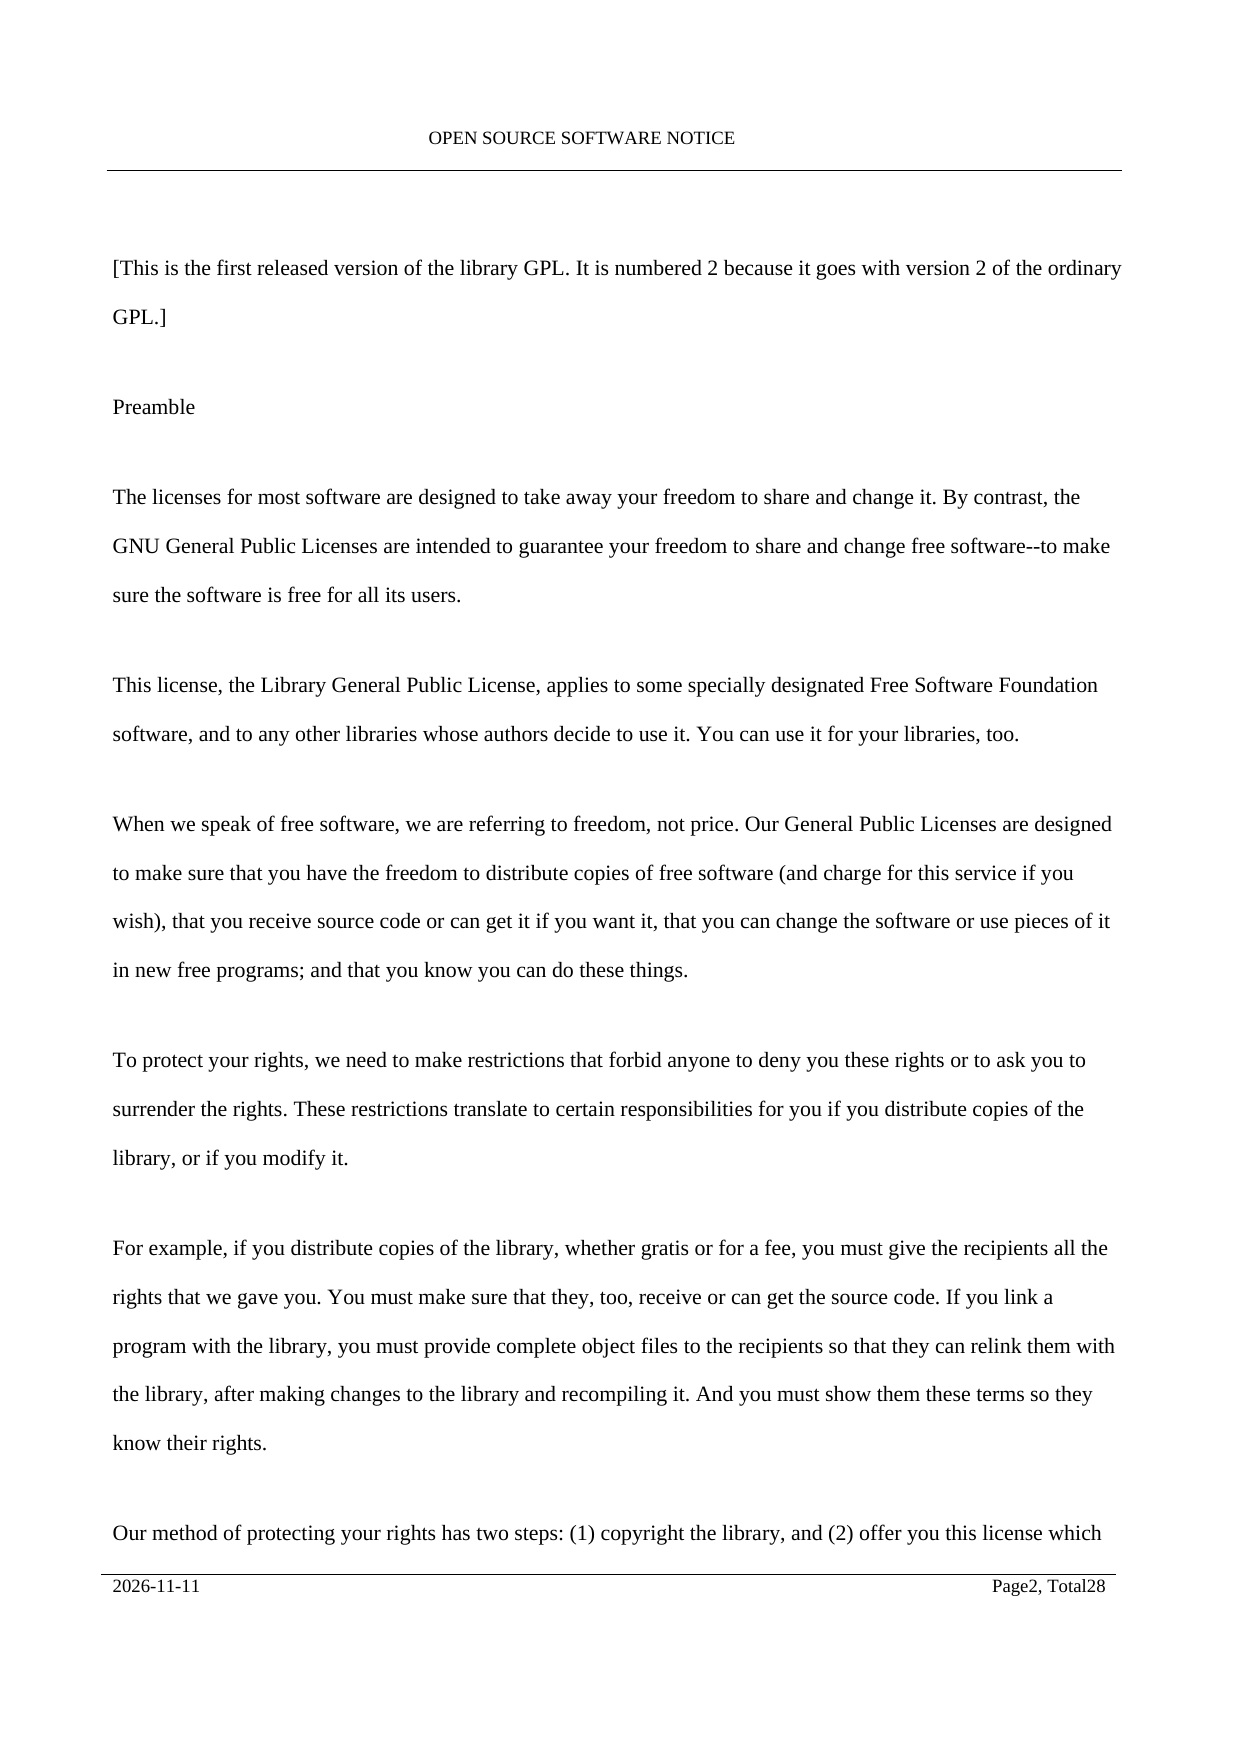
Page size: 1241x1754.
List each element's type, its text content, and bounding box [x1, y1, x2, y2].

text For example, if you distribute copies of the library, whether gratis or for a fee, you must give the recipients all the rights that we gave you. You must make sure that they, too, receive or can get the source code. If you link a program with the library, you must provide complete object files to the recipients so that they can relink them with the library, after making changes to the library and recompiling it. And you must show them these terms so they know their rights. [112, 1231, 1128, 1459]
text Preamble [112, 390, 1128, 423]
text The licenses for most software are designed to take away your freedom to share and change it. By contrast, the GNU General Public Licenses are intended to guarantee your freedom to share and change free software--to make sure the software is free for all its users. [112, 481, 1128, 611]
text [112, 1517, 1128, 1549]
text To protect your rights, we need to make restrictions that forbid anyone to deny you these rights or to ask you to surrender the rights. These restrictions translate to certain responsibilities for you if you distribute copies of the library, or if you modify it. [112, 1044, 1128, 1174]
text When we speak of free software, we are referring to freedom, not price. Our General Public Licenses are designed to make sure that you have the freedom to distribute copies of free software (and charge for this service if you wish), that you receive source code or can get it if you want it, that you can change the software or use pieces of it in new free programs; and that you know you can do these things. [112, 807, 1128, 986]
text [This is the first released version of the library GPL. It is numbered 2 because it goes with version 2 of the ordinary GPL.] [112, 251, 1128, 333]
text This license, the Library General Public License, applies to some specially designated Free Software Foundation software, and to any other libraries whose authors decide to use it. You can use it for your libraries, too. [112, 668, 1128, 749]
